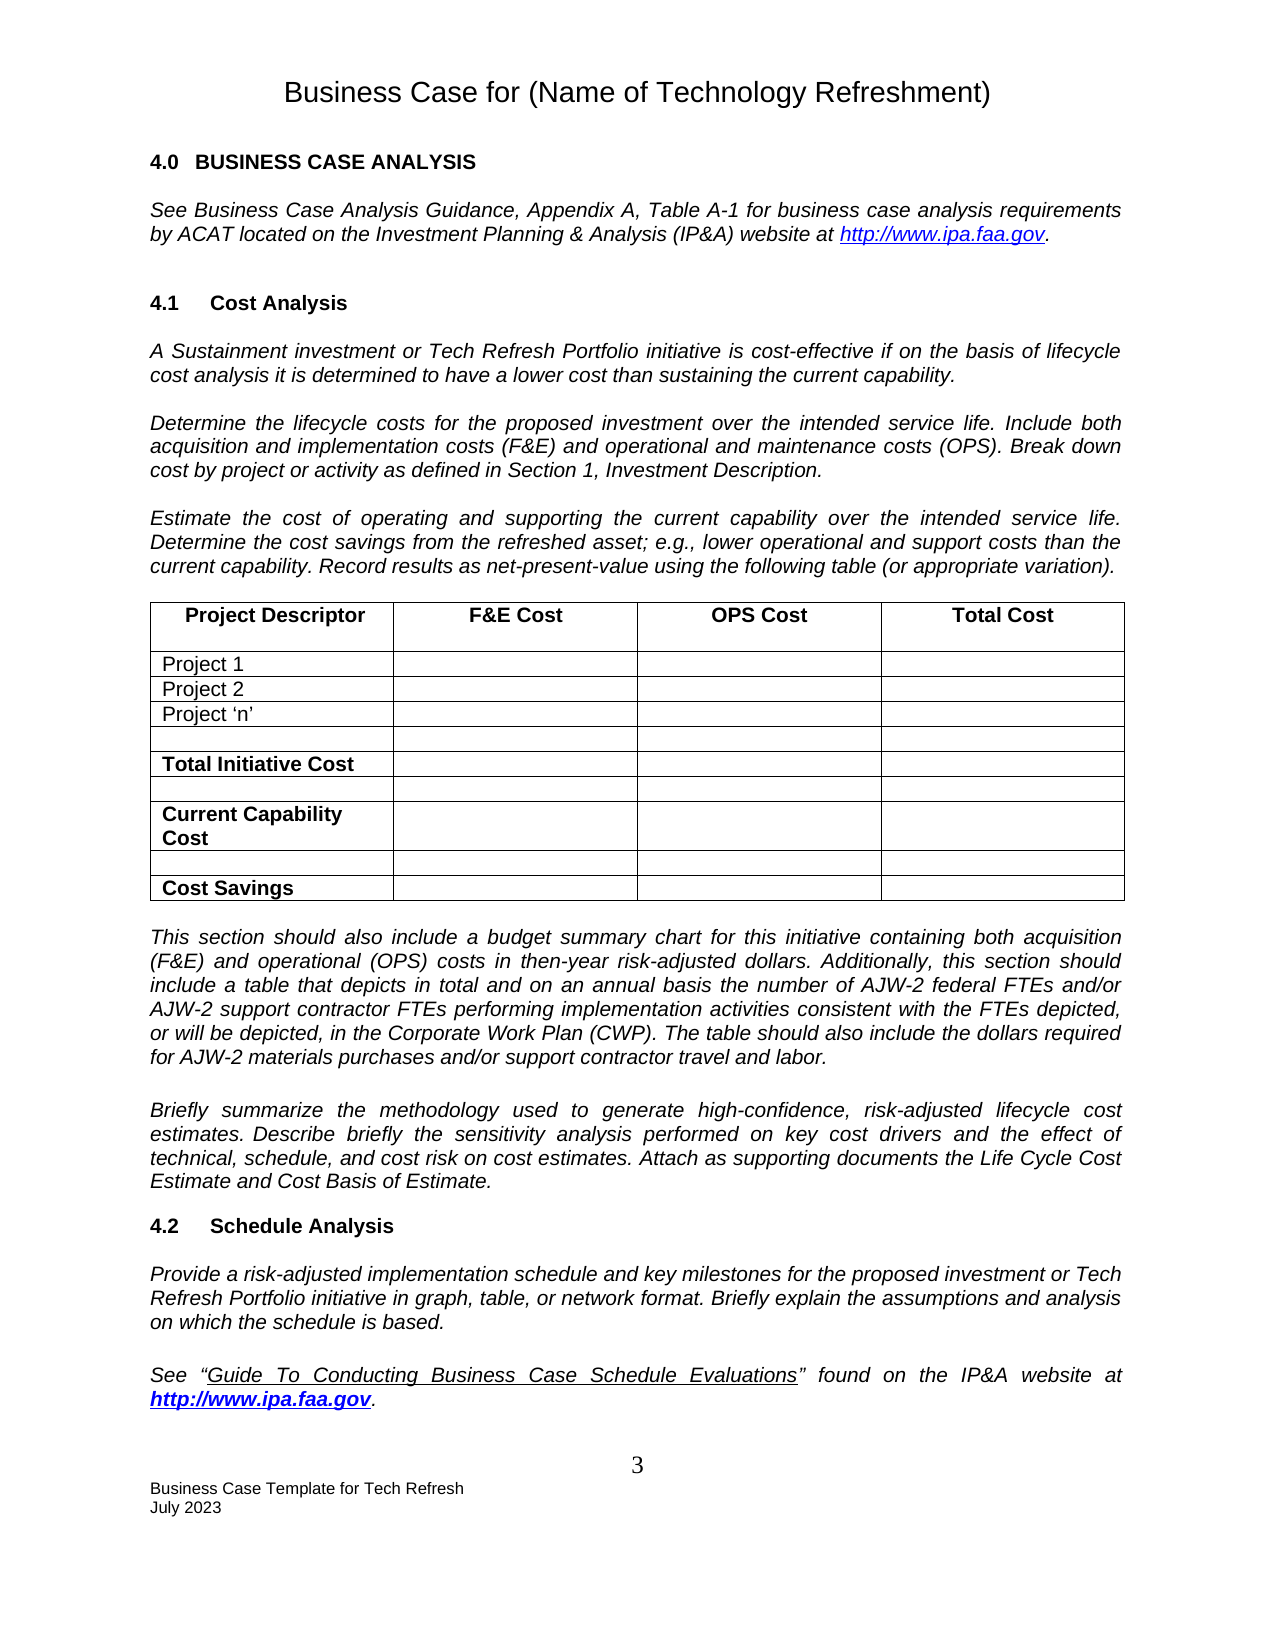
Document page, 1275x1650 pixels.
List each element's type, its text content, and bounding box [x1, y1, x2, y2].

table_cell [882, 777, 1124, 801]
text This section should also include a budget summary chart for this initiative containing both acquisition (F&E) and operational (OPS) costs in then-year risk-adjusted dollars. Additionally, this section should include a table that depicts in total and on an annual basis the number of AJW-2 federal FTEs and/or AJW-2 support contractor FTEs performing implementation activities consistent with the FTEs depicted, or will be depicted, in the Corporate Work Plan (CWP). The table should also include the dollars required for AJW-2 materials purchases and/or support contractor travel and labor. [150, 925, 1125, 1069]
table_cell [638, 752, 881, 776]
table_cell [394, 702, 637, 726]
table_cell [882, 652, 1124, 676]
table_cell Cost Savings [151, 876, 393, 900]
table_cell [882, 802, 1124, 850]
table_cell [638, 777, 881, 801]
subtitle Business Case Analysis [150, 150, 1125, 174]
table_cell Current Capability Cost [151, 802, 393, 850]
table_cell [394, 677, 637, 701]
table_header Project Descriptor [151, 603, 393, 651]
table_cell [394, 777, 637, 801]
table_cell [394, 851, 637, 875]
table_header F&E Cost [394, 603, 637, 651]
table_cell [638, 702, 881, 726]
table_cell [882, 876, 1124, 900]
table_cell Project 1 [151, 652, 393, 676]
text Briefly summarize the methodology used to generate high-confidence, risk-adjusted lifecycle cost estimates. Describe briefly the sensitivity analysis performed on key cost drivers and the effect of technical, schedule, and cost risk on cost estimates. Attach as supporting documents the Life Cycle Cost Estimate and Cost Basis of Estimate. [150, 1097, 1125, 1193]
subtitle Cost Analysis [150, 291, 1125, 314]
text Provide a risk-adjusted implementation schedule and key milestones for the proposed investment or Tech Refresh Portfolio initiative in graph, table, or network format. Briefly explain the assumptions and analysis on which the schedule is based. [150, 1262, 1125, 1334]
subtitle Schedule Analysis [150, 1214, 1125, 1238]
table_cell [394, 752, 637, 776]
table_cell [394, 652, 637, 676]
table_cell [151, 851, 393, 875]
table_cell Total Initiative Cost [151, 752, 393, 776]
table_cell Project 2 [151, 677, 393, 701]
table_cell [882, 727, 1124, 751]
table_cell [882, 702, 1124, 726]
table_cell [151, 727, 393, 751]
text See Business Case Analysis Guidance, Appendix A, Table A-1 for business case analysis requirements by ACAT located on the Investment Planning & Analysis (IP&A) website at http://www.ipa.faa.gov. [150, 198, 1125, 246]
table_cell [638, 802, 881, 850]
table_cell [638, 851, 881, 875]
table_cell [394, 727, 637, 751]
text See “Guide To Conducting Business Case Schedule Evaluations” found on the IP&A website at http://www.ipa.faa.gov. [150, 1363, 1125, 1411]
table_cell [638, 677, 881, 701]
table_cell [638, 727, 881, 751]
table_header Total Cost [882, 603, 1124, 651]
table_cell Project ‘n’ [151, 702, 393, 726]
table_cell [882, 851, 1124, 875]
table_header OPS Cost [638, 603, 881, 651]
table_cell [151, 777, 393, 801]
text A Sustainment investment or Tech Refresh Portfolio initiative is cost-effective if on the basis of lifecycle cost analysis it is determined to have a lower cost than sustaining the current capability. [150, 338, 1125, 386]
table_cell [394, 876, 637, 900]
table_cell [638, 652, 881, 676]
text Determine the lifecycle costs for the proposed investment over the intended service life. Include both acquisition and implementation costs (F&E) and operational and maintenance costs (OPS). Break down cost by project or activity as defined in Section 1, Investment Description. [150, 410, 1125, 482]
table_cell [638, 876, 881, 900]
table_cell [882, 752, 1124, 776]
text Estimate the cost of operating and supporting the current capability over the intended service life. Determine the cost savings from the refreshed asset; e.g., lower operational and support costs than the current capability. Record results as net-present-value using the following table (or appropriate variation). [150, 506, 1125, 578]
table_cell [394, 802, 637, 850]
table_cell [882, 677, 1124, 701]
